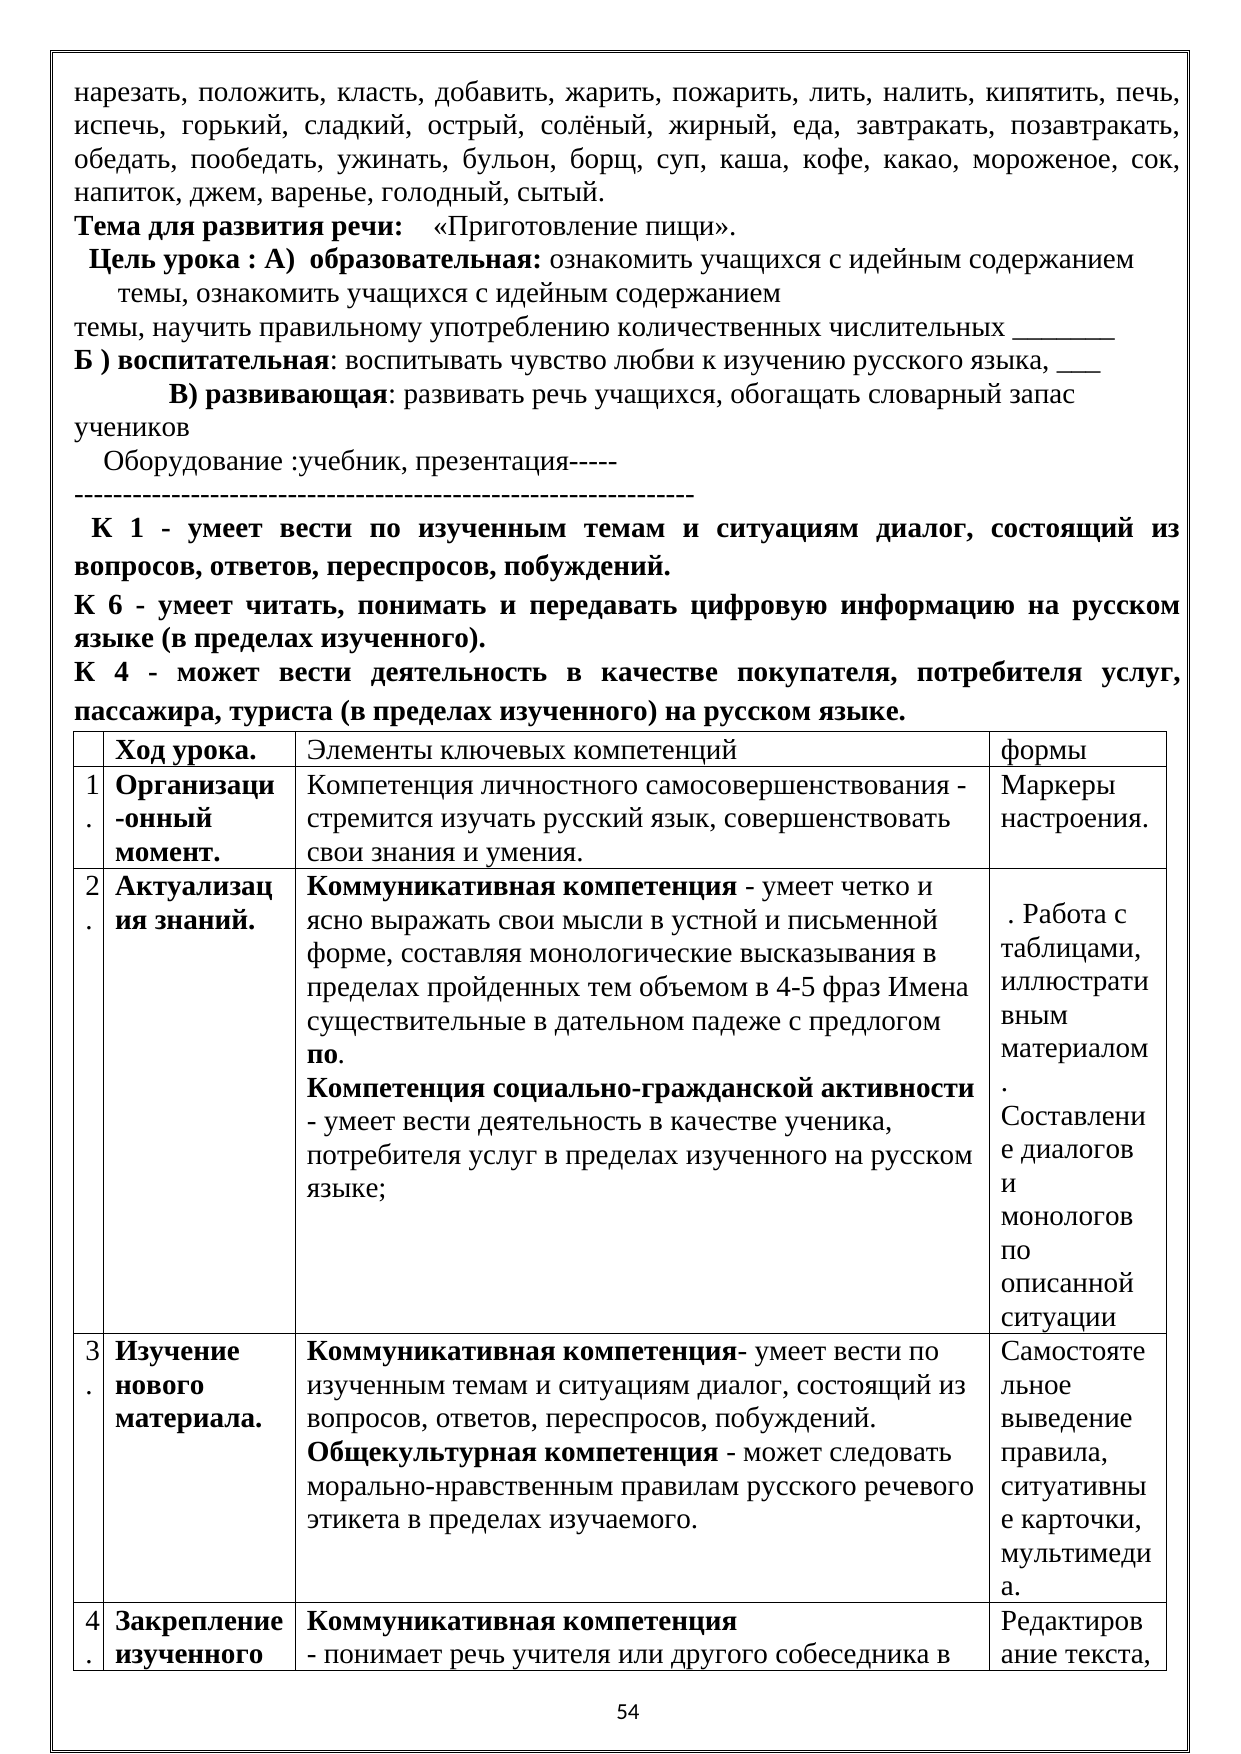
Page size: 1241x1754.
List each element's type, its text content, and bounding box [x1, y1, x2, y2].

table_cell Организаци-онный момент. [104, 767, 295, 867]
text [74, 74, 1181, 208]
table_header [74, 732, 103, 766]
table_header Элементы ключевых компетенций [296, 732, 989, 766]
table_header формы [990, 732, 1166, 766]
text К 4 - может вести деятельность в качестве покупателя, потребителя услуг, пассажира, туриста (в пределах изученного) на русском языке. [74, 654, 1181, 726]
text темы, научить правильному употреблению количественных числительных _______ [74, 309, 1181, 342]
text К 1 - умеет вести по изученным темам и ситуациям диалог, состоящий из вопросов, ответов, переспросов, побуждений. [74, 510, 1181, 582]
text Б ) воспитательная: воспитывать чувство любви к изучению русского языка, ___ [74, 342, 1181, 376]
table_cell Коммуникативная компетенция- умеет вести по изученным темам и ситуациям диалог, состоящий из вопросов, ответов, переспросов, побуждений. Общекультурная компетенция - может следовать морально-нравственным правилам русского речевого этикета в пределах изучаемого. [296, 1334, 989, 1602]
table_cell Компетенция личностного самосовершенствования - стремится изучать русский язык, совершенствовать свои знания и умения. [296, 767, 989, 867]
text К 6 - умеет читать, понимать и передавать цифровую информацию на русском языке (в пределах изученного). [74, 587, 1181, 654]
table_cell Коммуникативная компетенция - умеет четко и ясно выражать свои мысли в устной и письменной форме, составляя монологические высказывания в пределах пройденных тем объемом в 4-5 фраз Имена существительные в дательном падеже с предлогом по. Компетенция социально-гражданской активности - умеет вести деятельность в качестве ученика, потребителя услуг в пределах изученного на русском языке; [296, 869, 989, 1332]
table_cell 1. [74, 767, 103, 867]
table_cell Самостоятельное выведение правила, ситуативные карточки, мультимедиа. [990, 1334, 1166, 1602]
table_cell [104, 1603, 295, 1670]
table_cell 4. [74, 1603, 103, 1670]
table_cell Маркеры настроения. [990, 767, 1166, 867]
table_cell Актуализация знаний. [104, 869, 295, 1332]
text Тема для развития речи: «Приготовление пищи». [74, 208, 1181, 242]
table_cell . Работа с таблицами, иллюстративным материалом. Составление диалогов и монологов по описанной ситуации [990, 869, 1166, 1332]
text В) развивающая: развивать речь учащихся, обогащать словарный запас учеников [74, 376, 1181, 443]
table_cell 3. [74, 1334, 103, 1602]
table_cell Изучение нового материала. [104, 1334, 295, 1602]
text Цель урока : A) образовательная: ознакомить учащихся с идейным содержанием [74, 242, 1181, 275]
table_cell 2. [74, 869, 103, 1332]
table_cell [296, 1603, 989, 1670]
text Оборудование :учебник, презентация----- ---------------------------------------------------------------- [74, 443, 1181, 510]
table_header Ход урока. [104, 732, 295, 766]
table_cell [990, 1603, 1166, 1670]
text темы, ознакомить учащихся с идейным содержанием [74, 275, 1181, 309]
